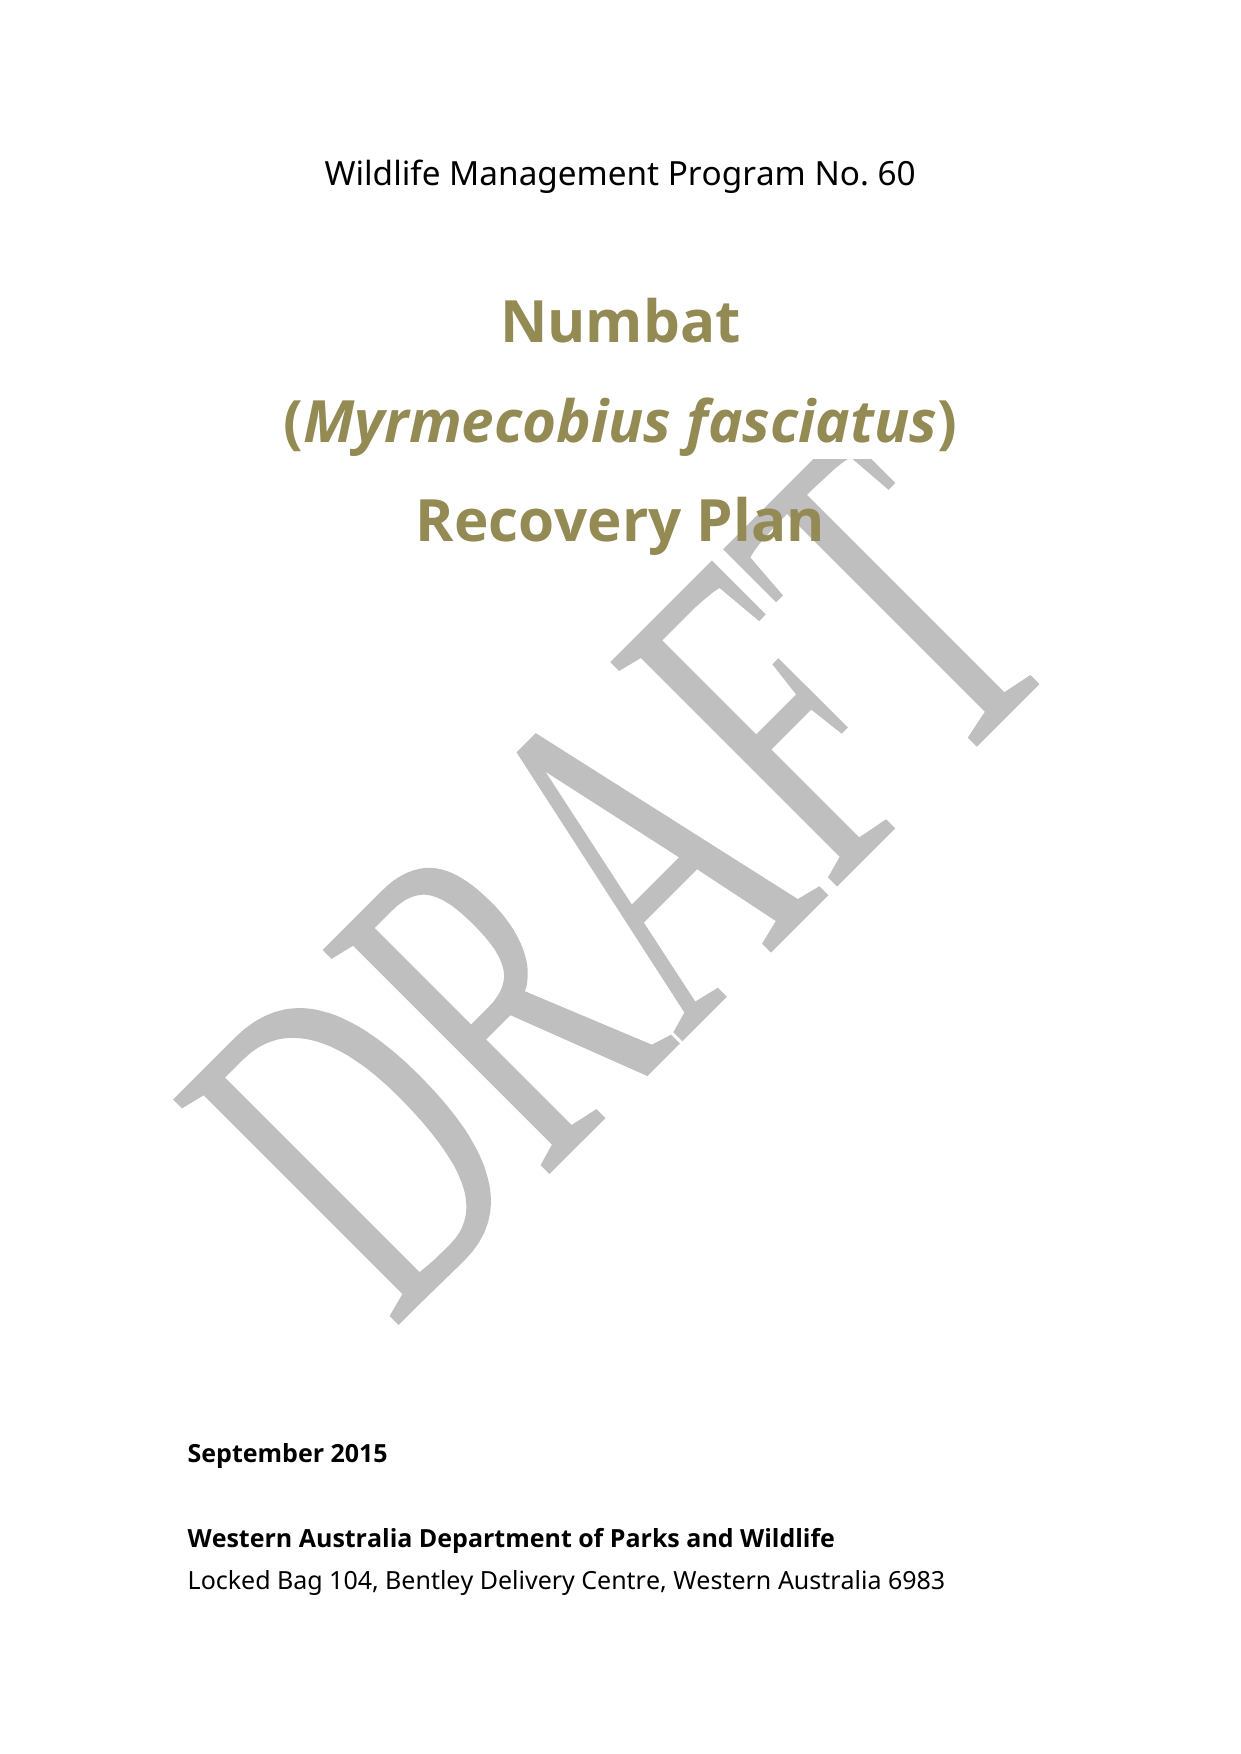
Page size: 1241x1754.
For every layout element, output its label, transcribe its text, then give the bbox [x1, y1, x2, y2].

text Wildlife Management Program No. 60 [187, 150, 1053, 195]
text September 2015 [187, 1435, 1053, 1469]
text Numbat [187, 280, 1053, 360]
text (Myrmecobius fasciatus) [187, 380, 1053, 459]
text Recovery Plan [187, 479, 1053, 558]
text Locked Bag 104, Bentley Delivery Centre, Western Australia 6983 [187, 1563, 1053, 1597]
text Western Australia Department of Parks and Wildlife [187, 1520, 1053, 1554]
